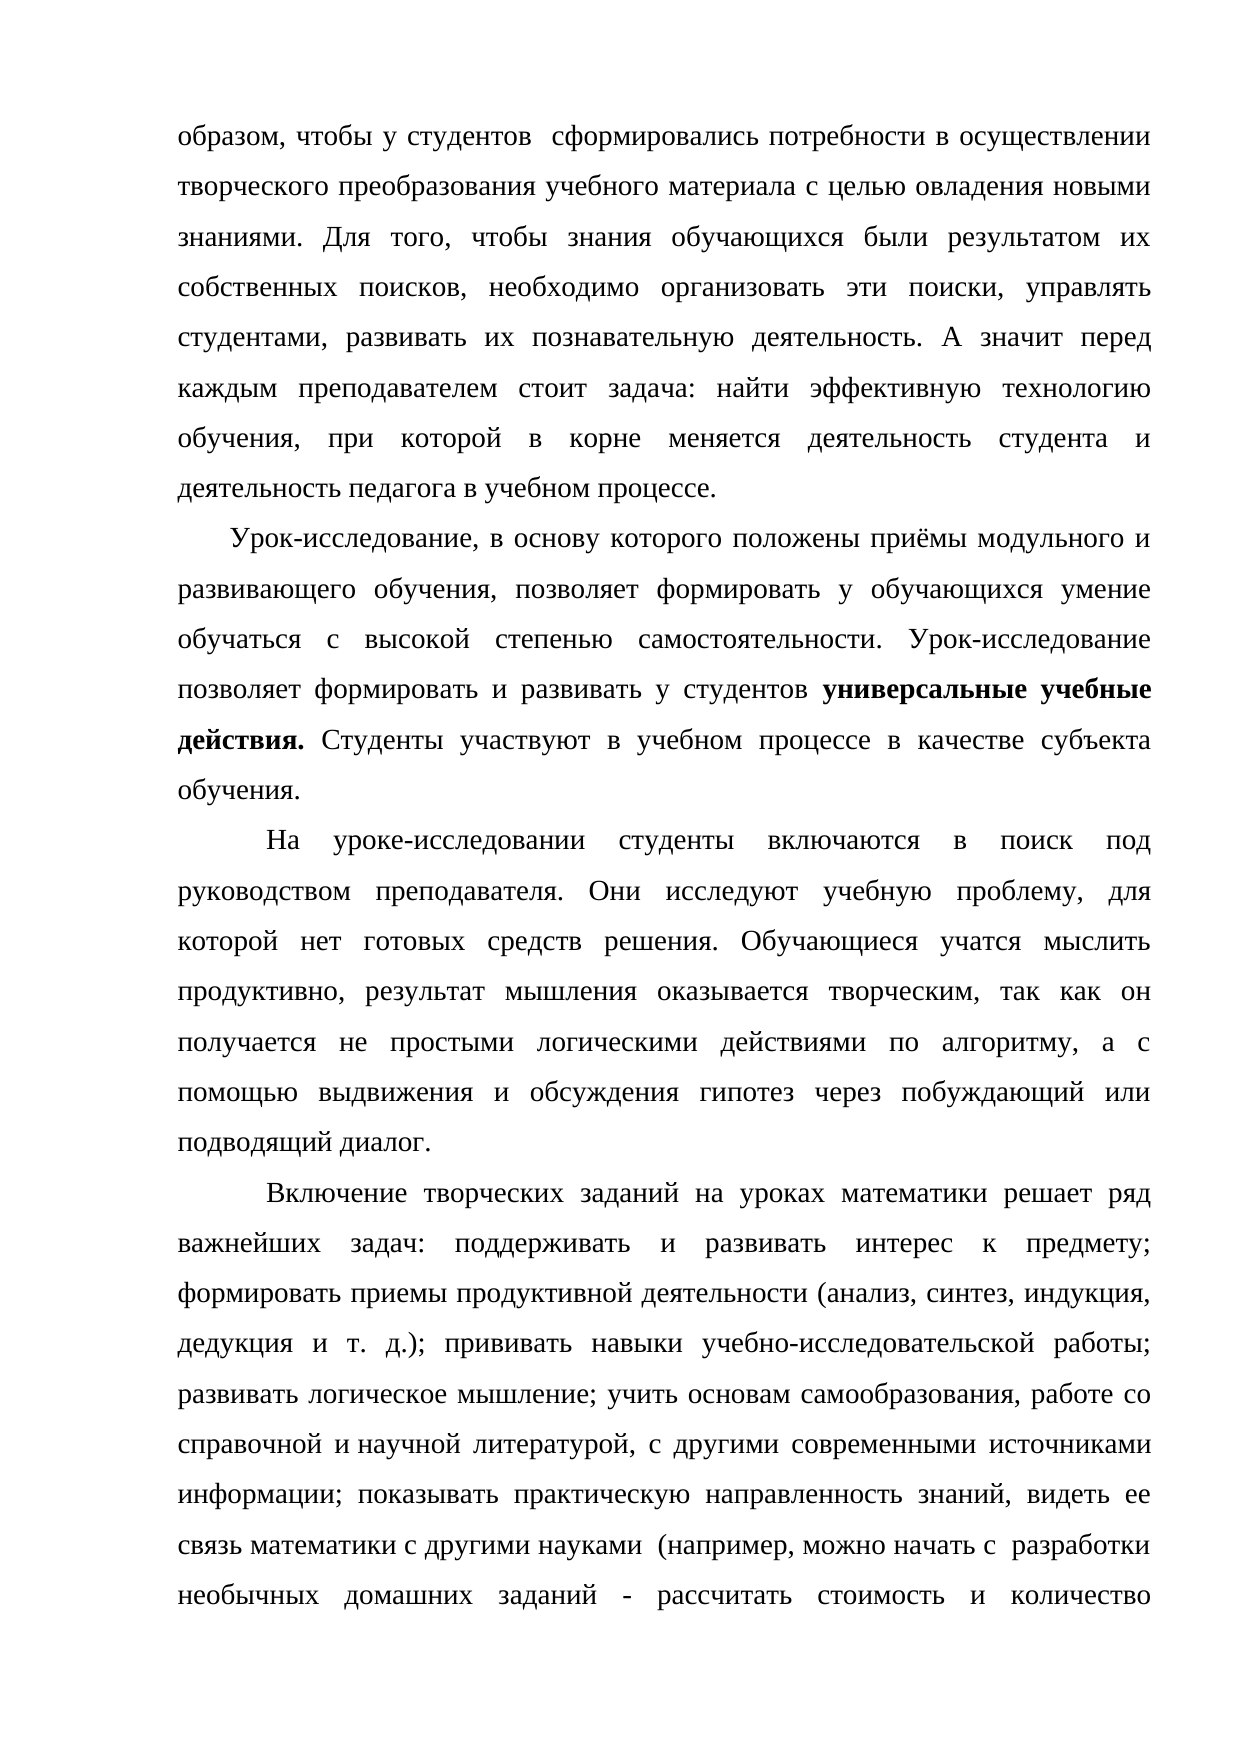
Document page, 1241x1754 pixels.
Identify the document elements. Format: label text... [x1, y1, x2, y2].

text На уроке-исследовании студенты включаются в поиск под руководством преподавателя. Они исследуют учебную проблему, для которой нет готовых средств решения. Обучающиеся учатся мыслить продуктивно, результат мышления оказывается творческим, так как он получается не простыми логическими действиями по алгоритму, а с помощью выдвижения и обсуждения гипотез через побуждающий или подводящий диалог. [177, 822, 1152, 1158]
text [177, 118, 1152, 504]
text Урок-исследование, в основу которого положены приёмы модульного и развивающего обучения, позволяет формировать у обучающихся умение обучаться с высокой степенью самостоятельности. Урок-исследование позволяет формировать и развивать у студентов универсальные учебные действия. Студенты участвуют в учебном процессе в качестве субъекта обучения. [177, 521, 1152, 806]
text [177, 1175, 1152, 1611]
